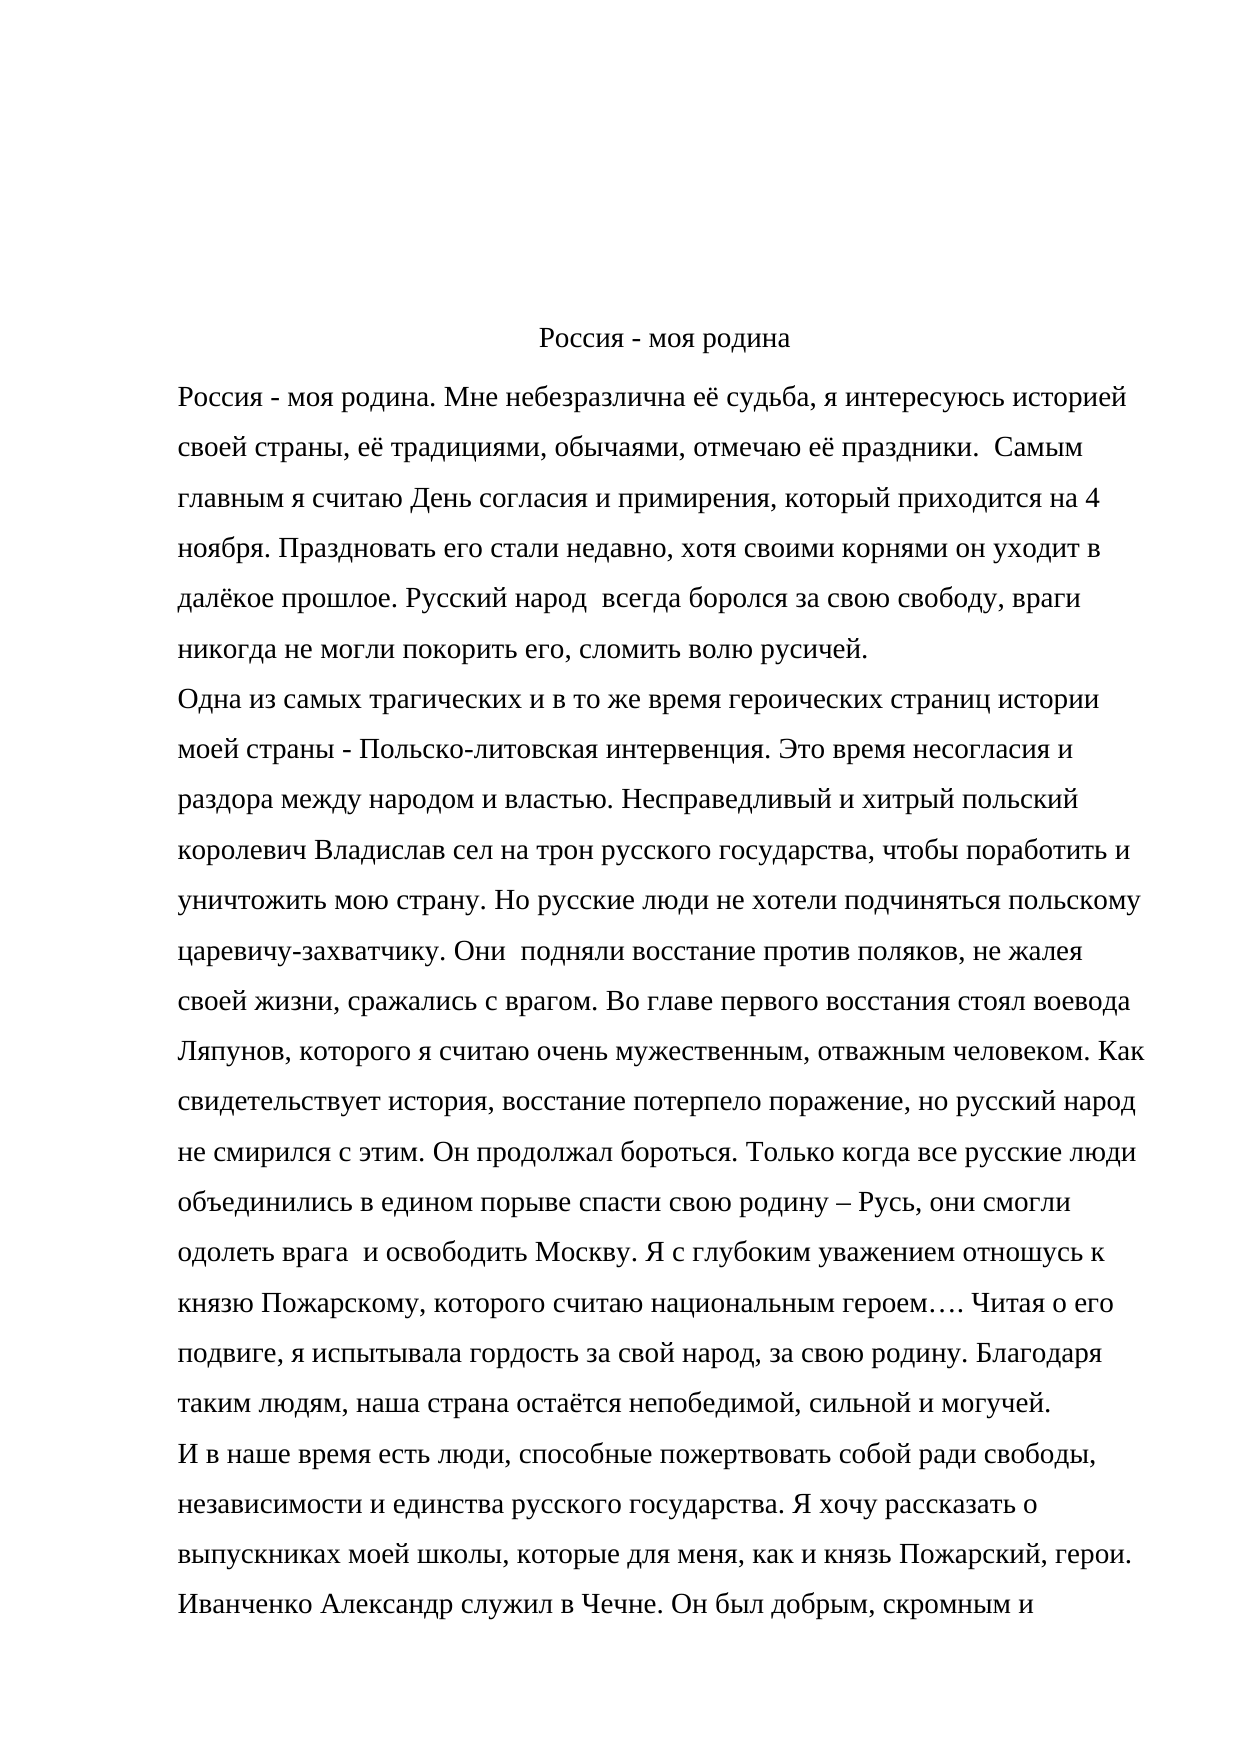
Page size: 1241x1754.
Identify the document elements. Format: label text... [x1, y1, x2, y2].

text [177, 379, 1152, 1620]
text Россия - моя родина [177, 320, 1152, 353]
